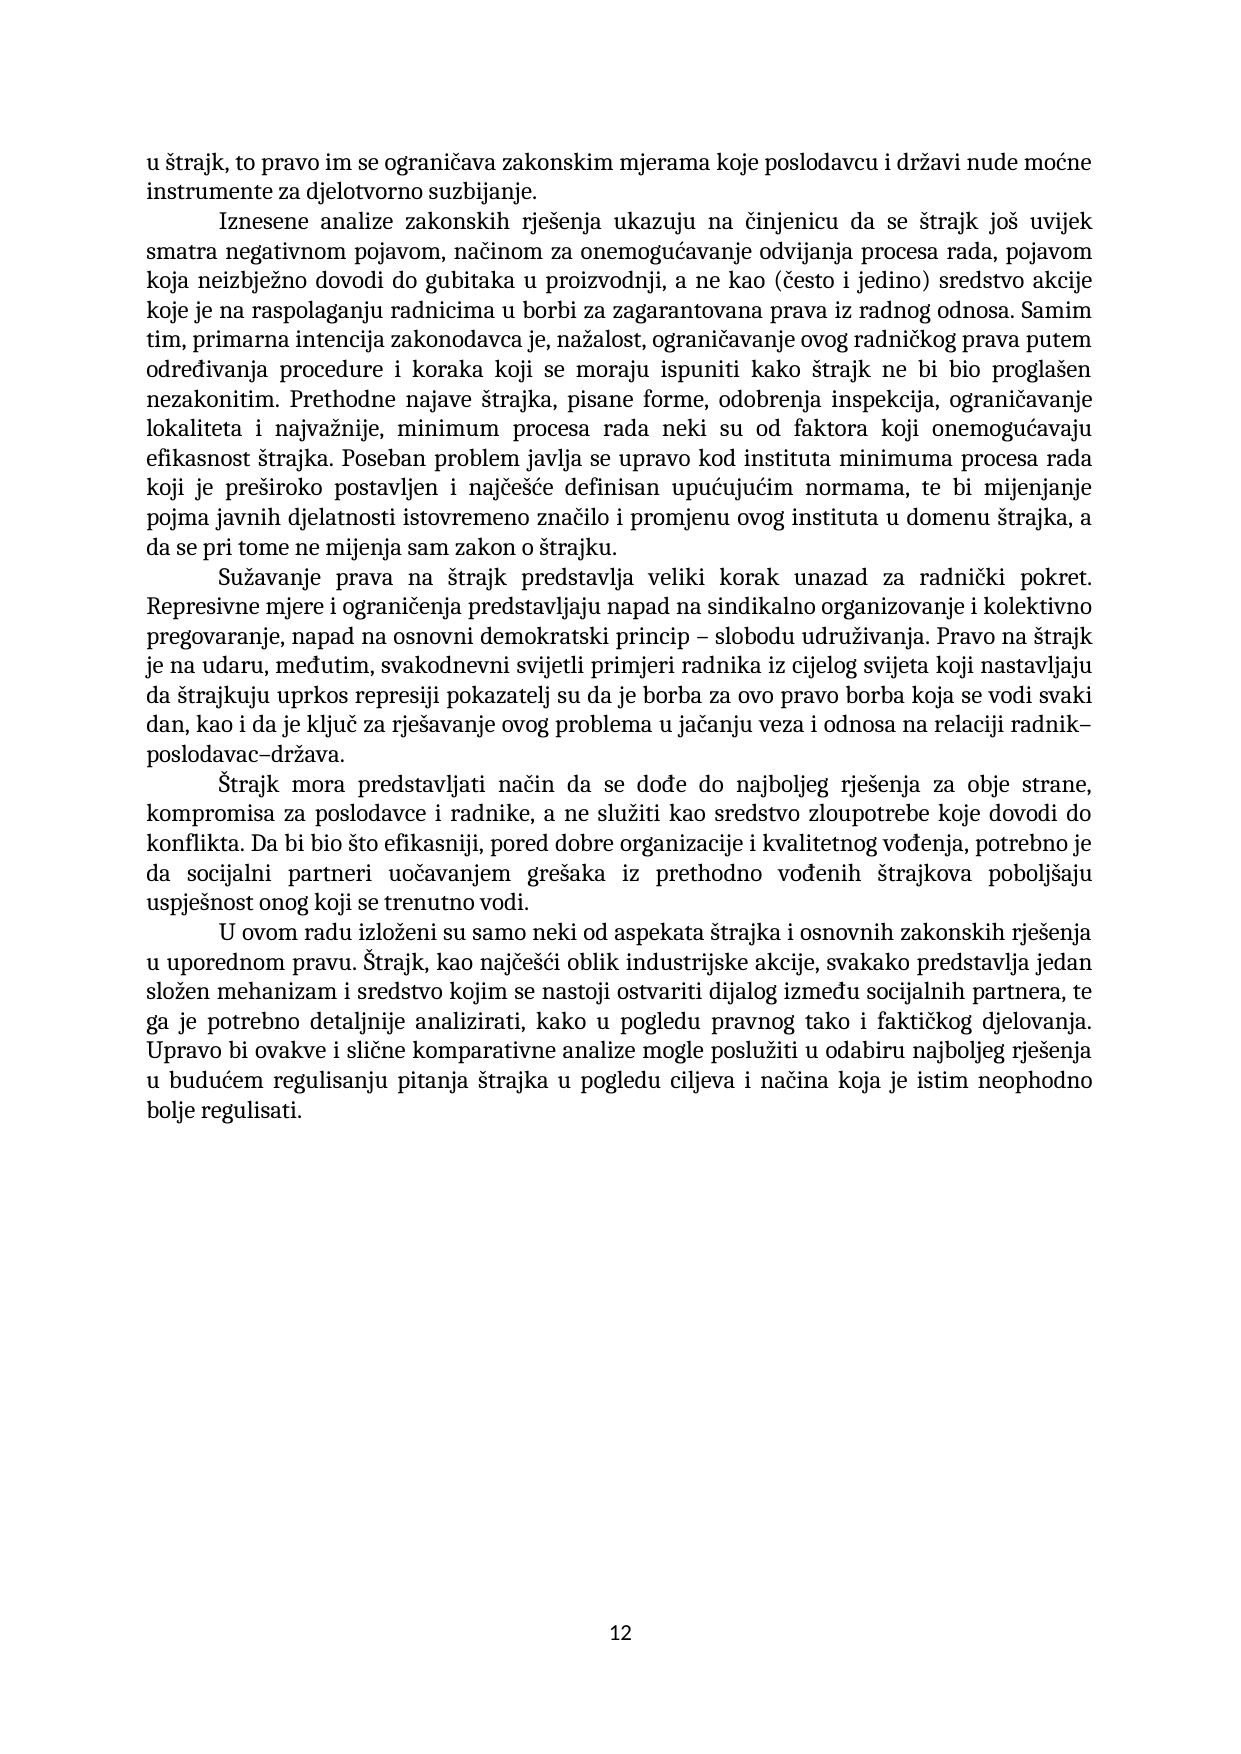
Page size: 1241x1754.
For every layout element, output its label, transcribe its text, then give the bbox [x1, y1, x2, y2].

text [146, 148, 1093, 206]
text U ovom radu izloženi su samo neki od aspekata štrajka i osnovnih zakonskih rješenja u uporednom pravu. Štrajk, kao najčešći oblik industrijske akcije, svakako predstavlja jedan složen mehanizam i sredstvo kojim se nastoji ostvariti dijalog između socijalnih partnera, te ga je potrebno detaljnije analizirati, kako u pogledu pravnog tako i faktičkog djelovanja. Upravo bi ovakve i slične komparativne analize mogle poslužiti u odabiru najboljeg rješenja u budućem regulisanju pitanja štrajka u pogledu ciljeva i načina koja je istim neophodno bolje regulisati. [146, 918, 1093, 1124]
text Sužavanje prava na štrajk predstavlja veliki korak unazad za radnički pokret. Represivne mjere i ograničenja predstavljaju napad na sindikalno organizovanje i kolektivno pregovaranje, napad na osnovni demokratski princip – slobodu udruživanja. Pravo na štrajk je na udaru, međutim, svakodnevni svijetli primjeri radnika iz cijelog svijeta koji nastavljaju da štrajkuju uprkos represiji pokazatelj su da je borba za ovo pravo borba koja se vodi svaki dan, kao i da je ključ za rješavanje ovog problema u jačanju veza i odnosa na relaciji radnik–poslodavac–država. [146, 562, 1093, 769]
text Štrajk mora predstavljati način da se dođe do najboljeg rješenja za obje strane, kompromisa za poslodavce i radnike, a ne služiti kao sredstvo zloupotrebe koje dovodi do konflikta. Da bi bio što efikasniji, pored dobre organizacije i kvalitetnog vođenja, potrebno je da socijalni partneri uočavanjem grešaka iz prethodno vođenih štrajkova poboljšaju uspješnost onog koji se trenutno vodi. [146, 770, 1093, 917]
text Iznesene analize zakonskih rješenja ukazuju na činjenicu da se štrajk još uvijek smatra negativnom pojavom, načinom za onemogućavanje odvijanja procesa rada, pojavom koja neizbježno dovodi do gubitaka u proizvodnji, a ne kao (često i jedino) sredstvo akcije koje je na raspolaganju radnicima u borbi za zagarantovana prava iz radnog odnosa. Samim tim, primarna intencija zakonodavca je, nažalost, ograničavanje ovog radničkog prava putem određivanja procedure i koraka koji se moraju ispuniti kako štrajk ne bi bio proglašen nezakonitim. Prethodne najave štrajka, pisane forme, odobrenja inspekcija, ograničavanje lokaliteta i najvažnije, minimum procesa rada neki su od faktora koji onemogućavaju efikasnost štrajka. Poseban problem javlja se upravo kod instituta minimuma procesa rada koji je preširoko postavljen i najčešće definisan upućujućim normama, te bi mijenjanje pojma javnih djelatnosti istovremeno značilo i promjenu ovog instituta u domenu štrajka, a da se pri tome ne mijenja sam zakon o štrajku. [146, 207, 1093, 561]
